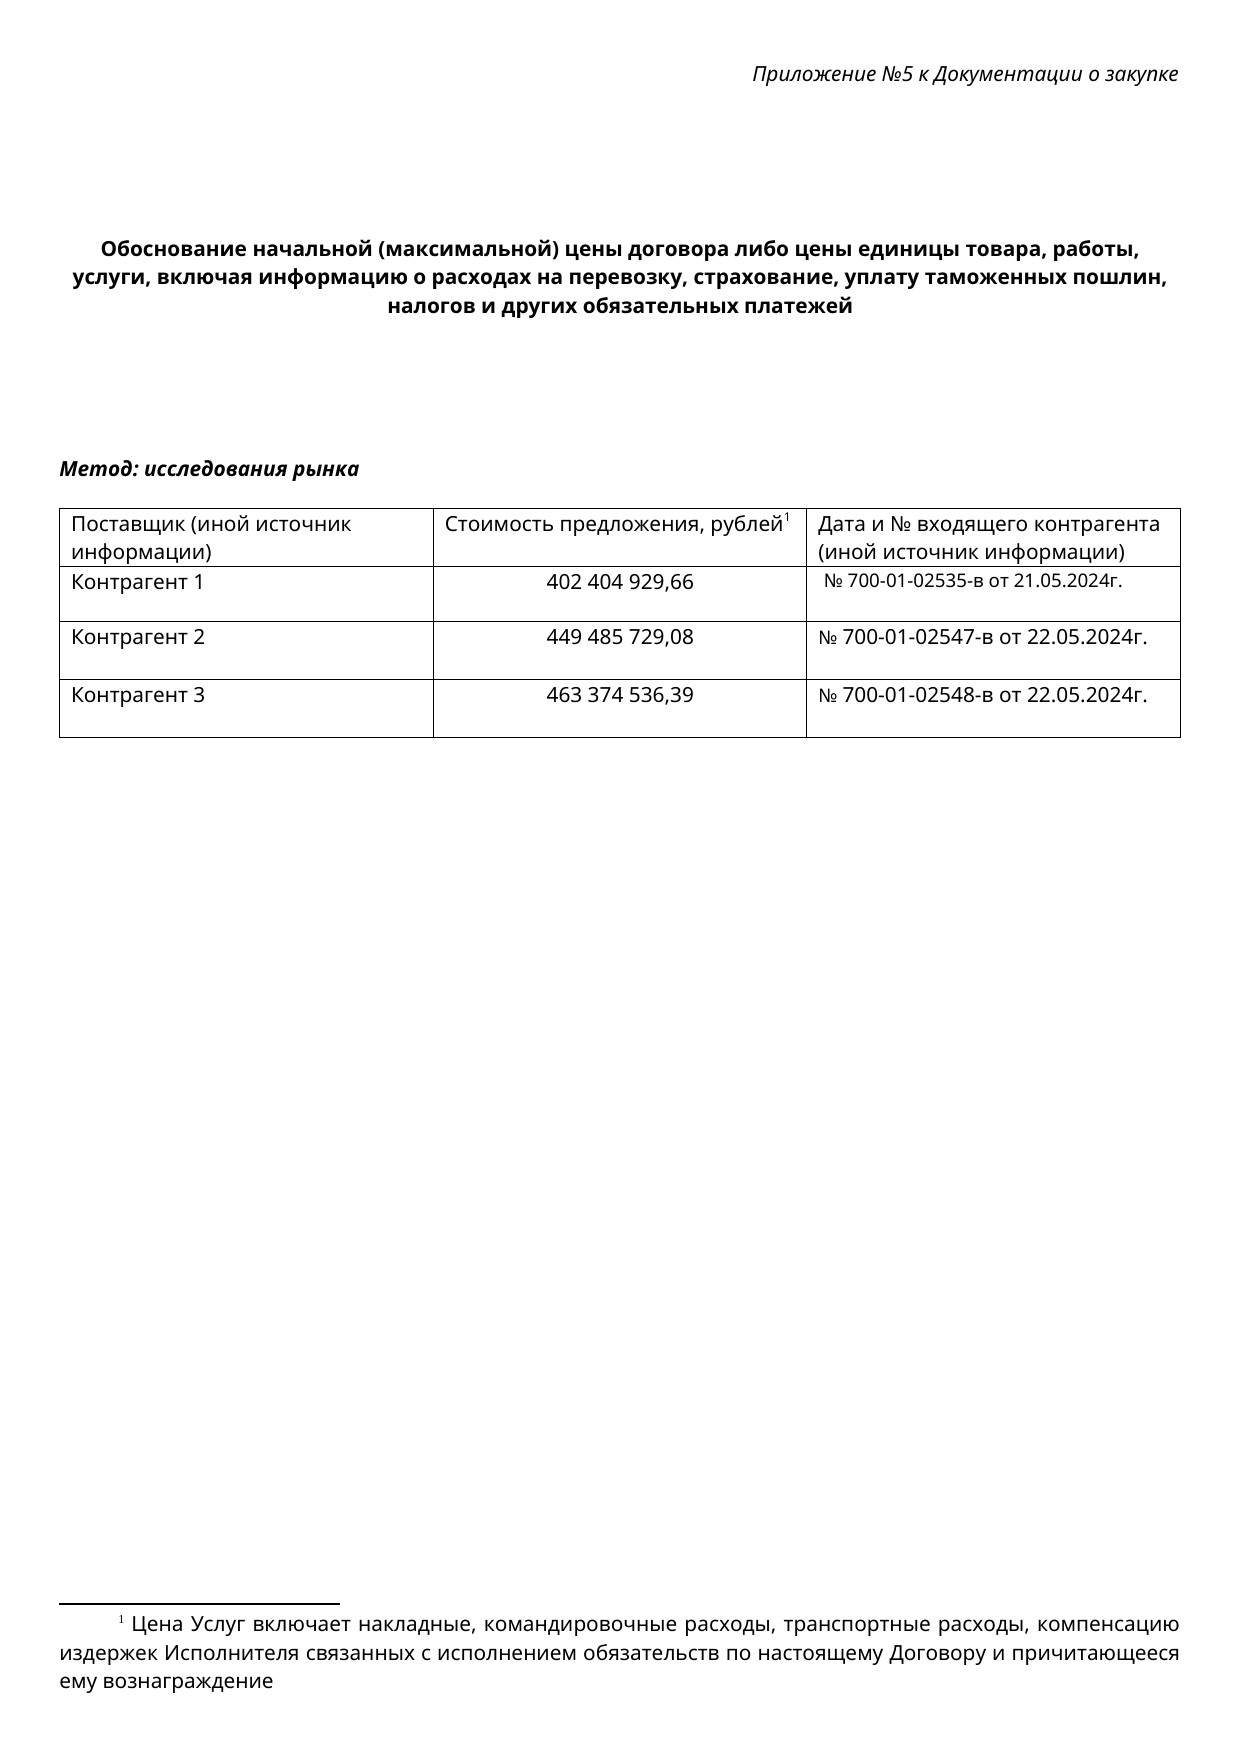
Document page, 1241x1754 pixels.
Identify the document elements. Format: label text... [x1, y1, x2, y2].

table_header Стоимость предложения, рублей [434, 509, 806, 566]
table_cell № 700-01-02548-в от 22.05.2024г. [807, 680, 1180, 737]
table_cell № 700-01-02547-в от 22.05.2024г. [807, 622, 1180, 679]
table_cell Контрагент 1 [60, 567, 433, 621]
table_header Поставщик (иной источник информации) [60, 509, 433, 566]
text Обоснование начальной (максимальной) цены договора либо цены единицы товара, работы, услуги, включая информацию о расходах на перевозку, страхование, уплату таможенных пошлин, налогов и других обязательных платежей [59, 234, 1181, 319]
table_cell Контрагент 2 [60, 622, 433, 679]
table_cell 449 485 729,08 [434, 622, 806, 679]
table_cell 463 374 536,39 [434, 680, 806, 737]
table_cell Контрагент 3 [60, 680, 433, 737]
text Метод: исследования рынка [59, 454, 1181, 483]
table_cell 402 404 929,66 [434, 567, 806, 621]
list Приложение №5 к Документации о закупке [134, 59, 1181, 87]
table_cell № 700-01-02535-в от 21.05.2024г. [807, 567, 1180, 621]
table_header Дата и № входящего контрагента (иной источник информации) [807, 509, 1180, 566]
